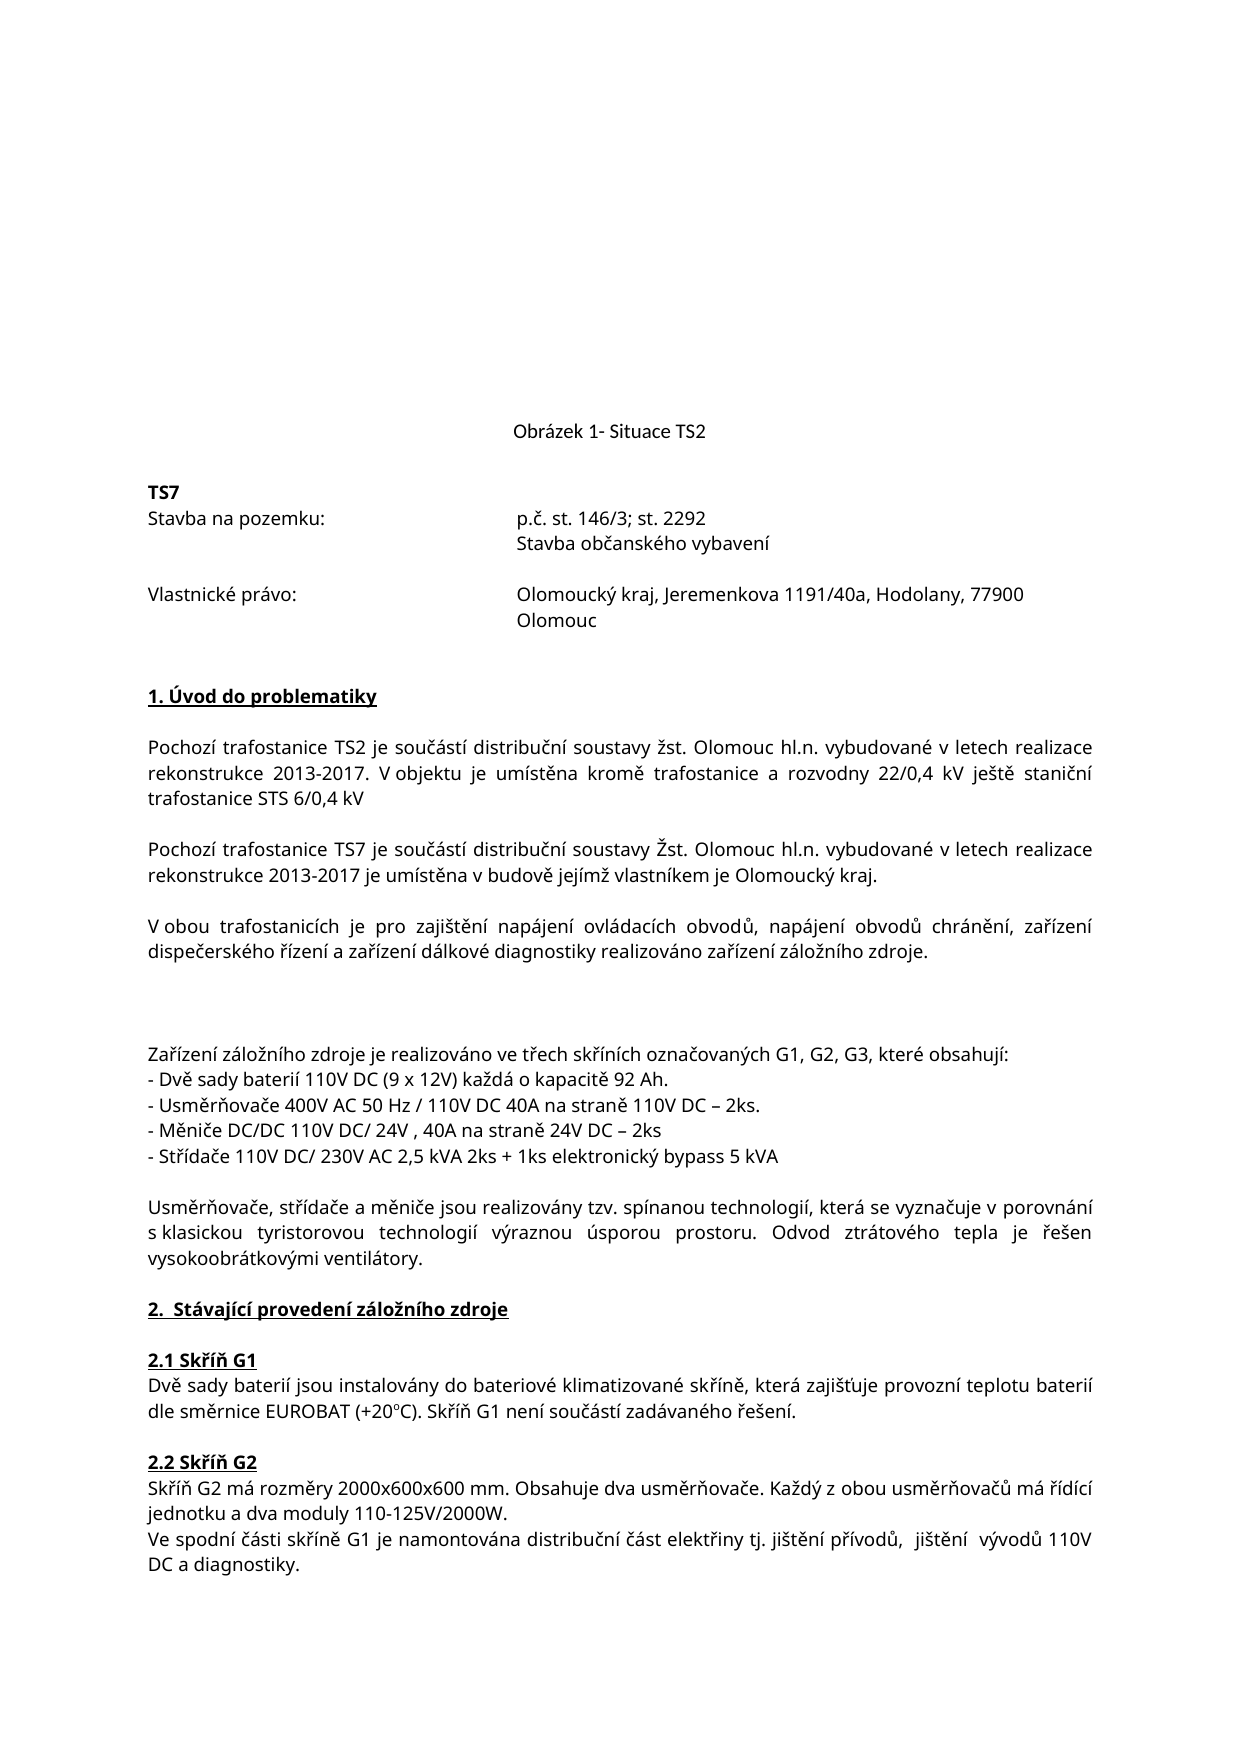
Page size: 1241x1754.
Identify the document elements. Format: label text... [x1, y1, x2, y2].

text Stavba na pozemku: p.č. st. 146/3; st. 2292 [148, 505, 1092, 531]
text Dvě sady baterií jsou instalovány do bateriové klimatizované skříně, která zajišťuje provozní teplotu baterií dle směrnice EUROBAT (+20oC). Skříň G1 není součástí zadávaného řešení. [148, 1373, 1092, 1424]
text Stavba občanského vybavení [148, 531, 1092, 556]
text Ve spodní části skříně G1 je namontována distribuční část elektřiny tj. jištění přívodů, jištění vývodů 110V DC a diagnostiky. [148, 1526, 1092, 1577]
text 2.2 Skříň G2 [148, 1449, 1092, 1475]
text 1. Úvod do problematiky [148, 684, 1092, 709]
text - Dvě sady baterií 110V DC (9 x 12V) každá o kapacitě 92 Ah. [148, 1066, 1092, 1092]
text - Usměrňovače 400V AC 50 Hz / 110V DC 40A na straně 110V DC – 2ks. [148, 1092, 1092, 1117]
text V obou trafostanicích je pro zajištění napájení ovládacích obvodů, napájení obvodů chránění, zařízení dispečerského řízení a zařízení dálkové diagnostiky realizováno zařízení záložního zdroje. [148, 913, 1092, 964]
text Skříň G2 má rozměry 2000x600x600 mm. Obsahuje dva usměrňovače. Každý z obou usměrňovačů má řídící jednotku a dva moduly 110-125V/2000W. [148, 1475, 1092, 1526]
text 2.1 Skříň G1 [148, 1347, 1092, 1373]
text TS7 [148, 479, 1092, 505]
text Vlastnické právo: Olomoucký kraj, Jeremenkova 1191/40a, Hodolany, 77900 Olomouc [148, 582, 1092, 633]
text - Střídače 110V DC/ 230V AC 2,5 kVA 2ks + 1ks elektronický bypass 5 kVA [148, 1143, 1092, 1168]
text - Měniče DC/DC 110V DC/ 24V , 40A na straně 24V DC – 2ks [148, 1117, 1092, 1143]
text Pochozí trafostanice TS7 je součástí distribuční soustavy Žst. Olomouc hl.n. vybudované v letech realizace rekonstrukce 2013-2017 je umístěna v budově jejímž vlastníkem je Olomoucký kraj. [148, 837, 1092, 888]
text Usměrňovače, střídače a měniče jsou realizovány tzv. spínanou technologií, která se vyznačuje v porovnání s klasickou tyristorovou technologií výraznou úsporou prostoru. Odvod ztrátového tepla je řešen vysokoobrátkovými ventilátory. [148, 1194, 1092, 1271]
text 2. Stávající provedení záložního zdroje [148, 1296, 1092, 1322]
text Zařízení záložního zdroje je realizováno ve třech skříních označovaných G1, G2, G3, které obsahují: [148, 1041, 1092, 1066]
text Pochozí trafostanice TS2 je součástí distribuční soustavy žst. Olomouc hl.n. vybudované v letech realizace rekonstrukce 2013-2017. V objektu je umístěna kromě trafostanice a rozvodny 22/0,4 kV ještě staniční trafostanice STS 6/0,4 kV [148, 735, 1092, 811]
